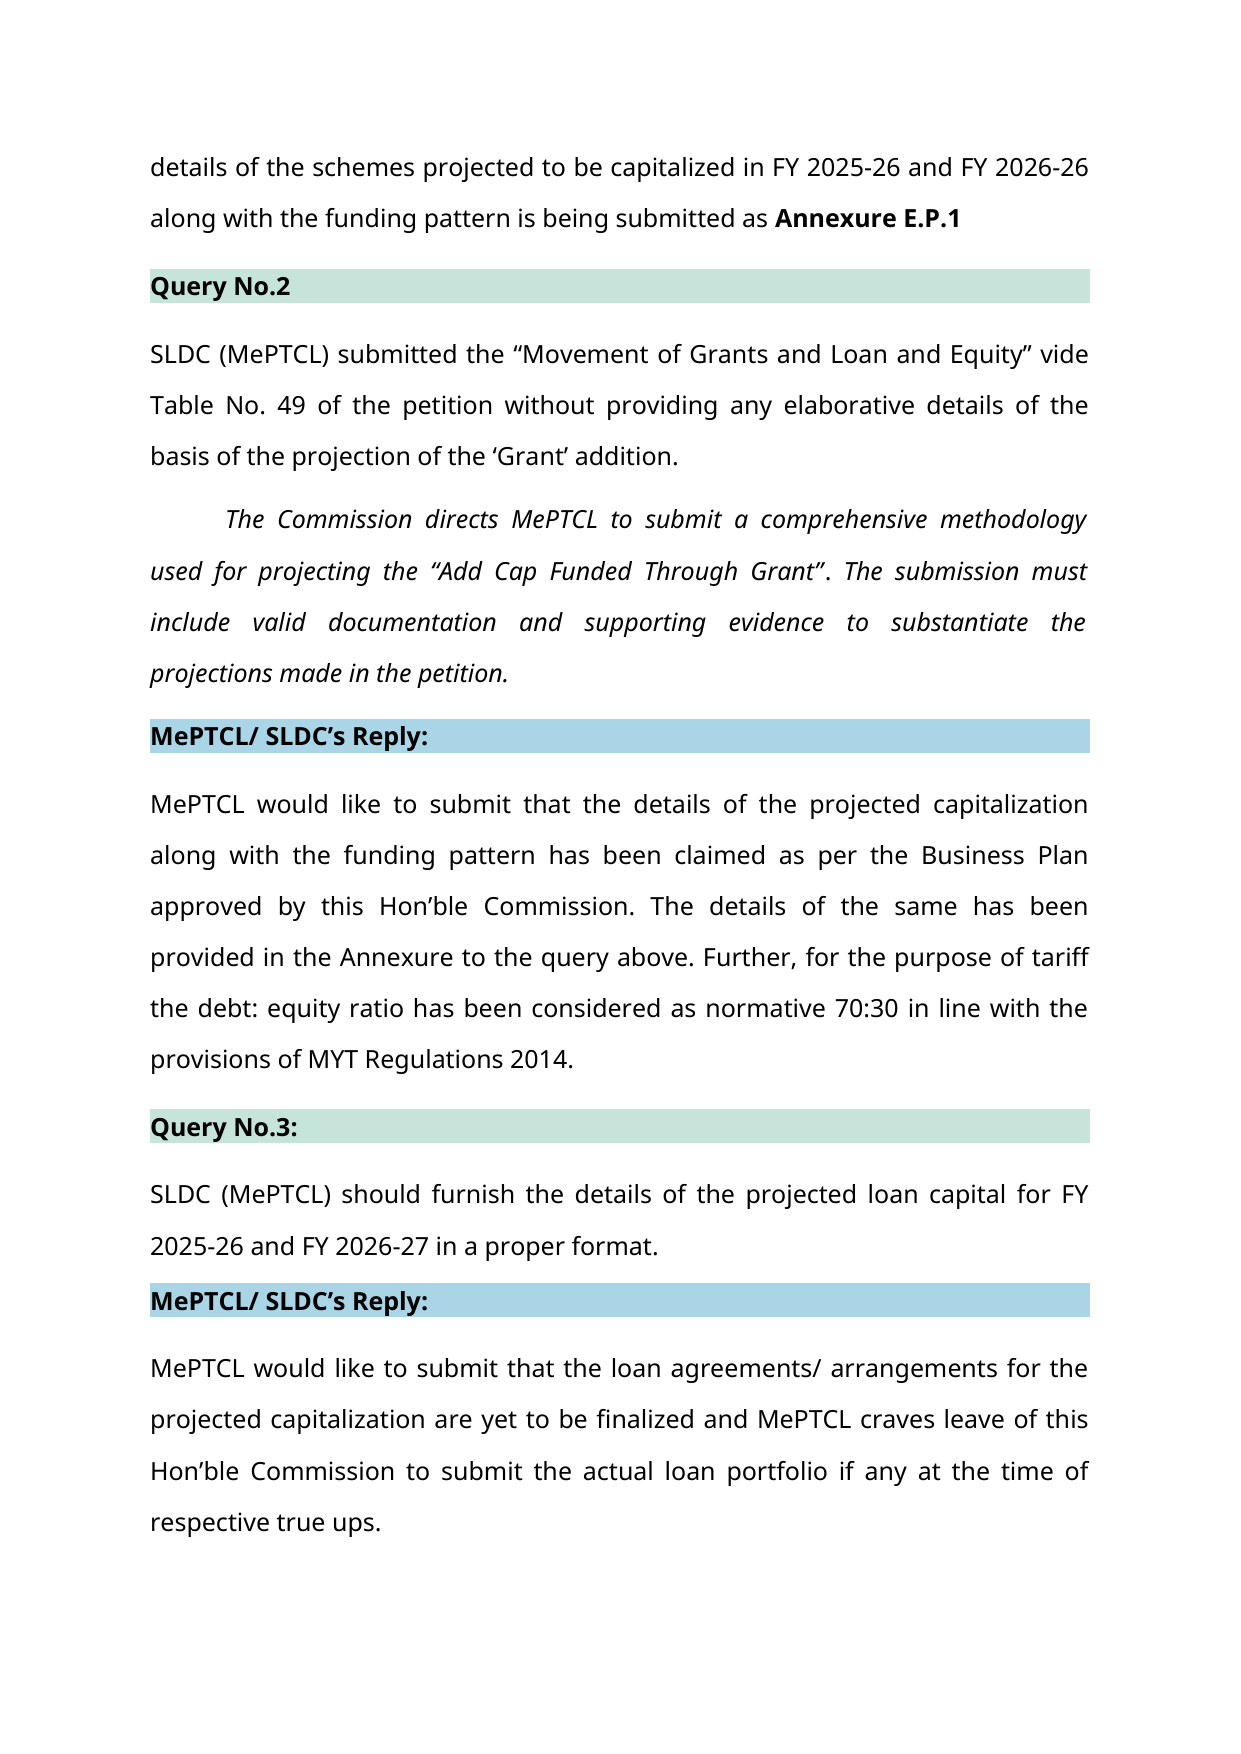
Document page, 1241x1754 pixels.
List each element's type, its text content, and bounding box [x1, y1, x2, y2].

text MePTCL/ SLDC’s Reply: [150, 1283, 1090, 1317]
text SLDC (MePTCL) submitted the “Movement of Grants and Loan and Equity” vide Table No. 49 of the petition without providing any elaborative details of the basis of the projection of the ‘Grant’ addition. [150, 336, 1090, 473]
text MePTCL would like to submit that the details of the projected capitalization along with the funding pattern has been claimed as per the Business Plan approved by this Hon’ble Commission. The details of the same has been provided in the Annexure to the query above. Further, for the purpose of tariff the debt: equity ratio has been considered as normative 70:30 in line with the provisions of MYT Regulations 2014. [150, 786, 1090, 1076]
text MePTCL would like to submit that the loan agreements/ arrangements for the projected capitalization are yet to be finalized and MePTCL craves leave of this Hon’ble Commission to submit the actual loan portfolio if any at the time of respective true ups. [150, 1351, 1090, 1538]
text Query No.2 [150, 269, 1090, 303]
text SLDC (MePTCL) should furnish the details of the projected loan capital for FY 2025-26 and FY 2026-27 in a proper format. [150, 1177, 1090, 1262]
text The Commission directs MePTCL to submit a comprehensive methodology used for projecting the “Add Cap Funded Through Grant”. The submission must include valid documentation and supporting evidence to substantiate the projections made in the petition. [150, 502, 1090, 689]
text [150, 150, 1090, 235]
text Query No.3: [150, 1109, 1090, 1143]
text MePTCL/ SLDC’s Reply: [150, 719, 1090, 753]
